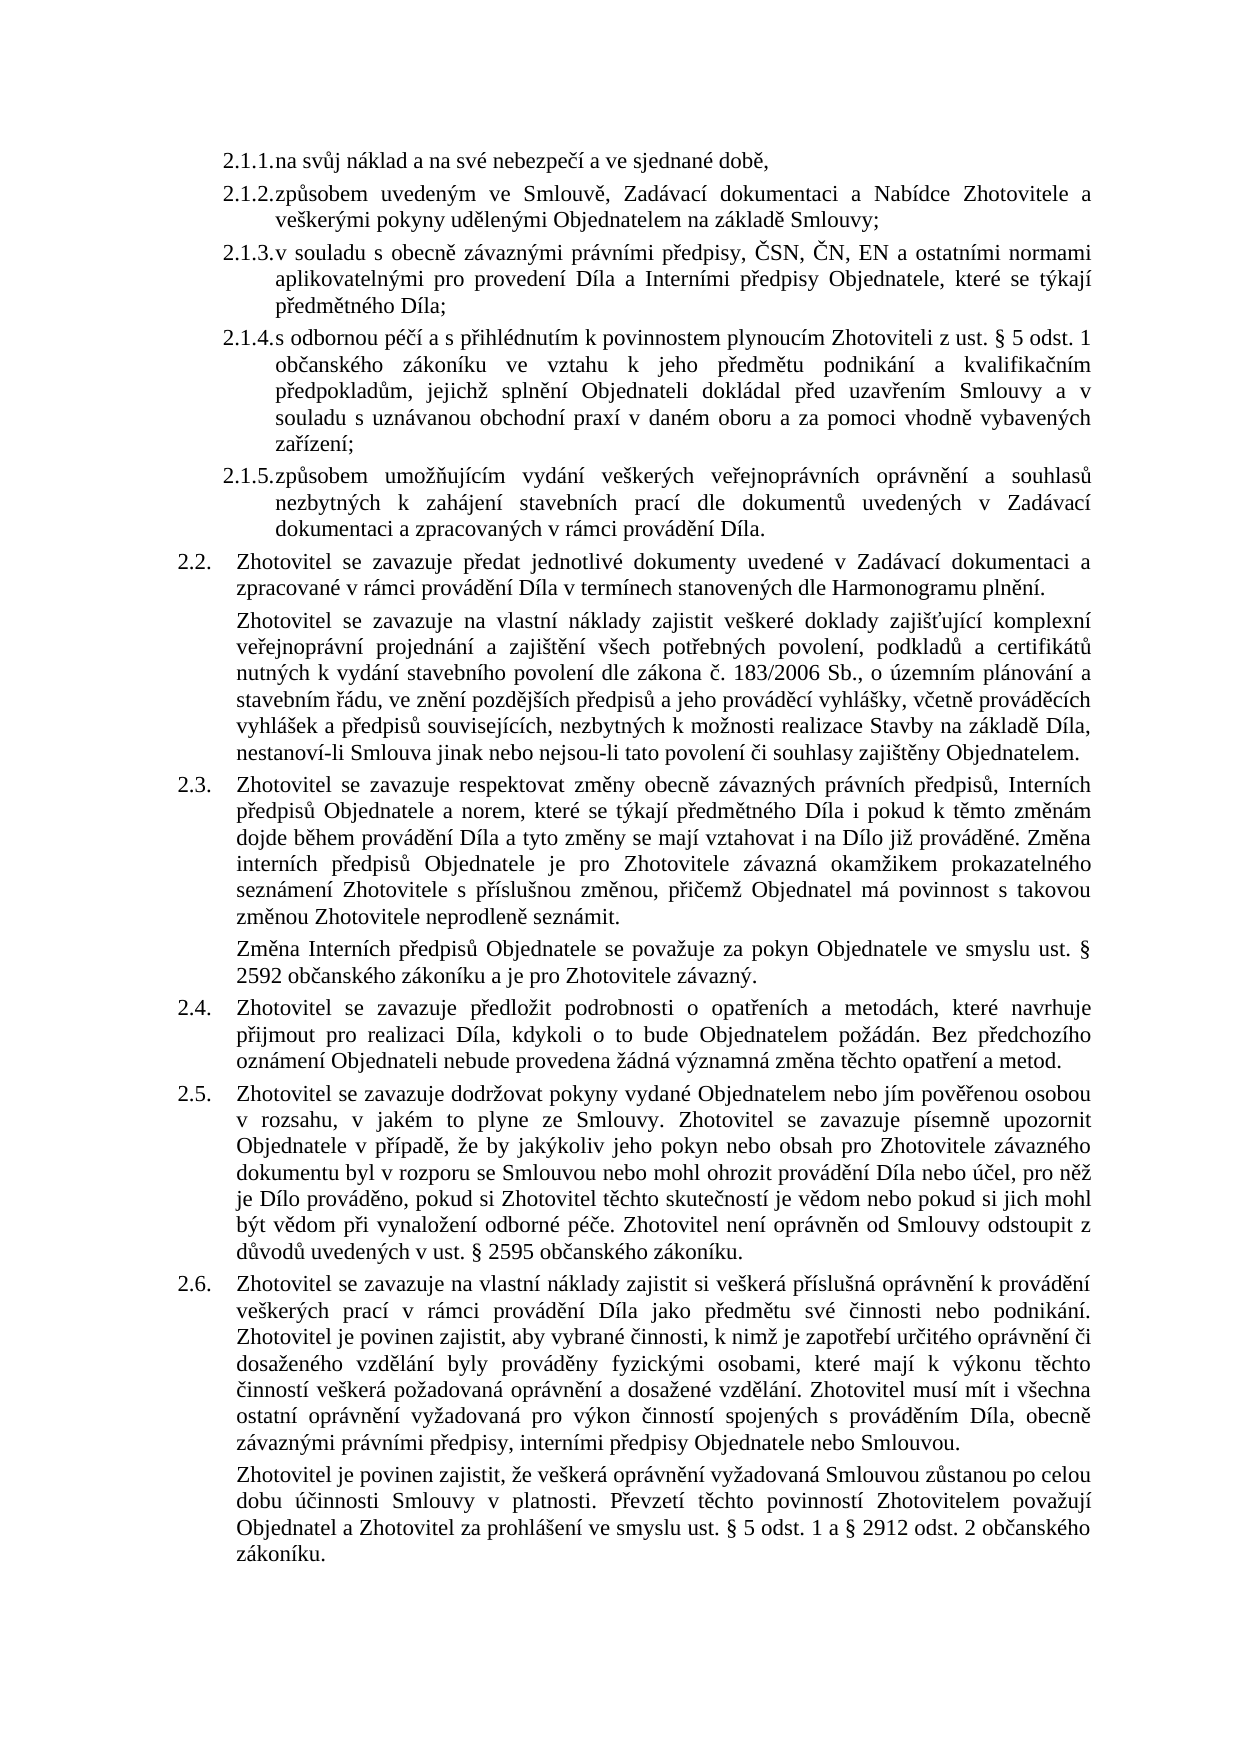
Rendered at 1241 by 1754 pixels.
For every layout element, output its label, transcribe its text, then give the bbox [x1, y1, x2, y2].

list Zhotovitel se zavazuje předložit podrobnosti o opatřeních a metodách, které navrhuje přijmout pro realizaci Díla, kdykoli o to bude Objednatelem požádán. Bez předchozího oznámení Objednateli nebude provedena žádná významná změna těchto opatření a metod. [177, 994, 1093, 1073]
list Zhotovitel se zavazuje dodržovat pokyny vydané Objednatelem nebo jím pověřenou osobou v rozsahu, v jakém to plyne ze Smlouvy. Zhotovitel se zavazuje písemně upozornit Objednatele v případě, že by jakýkoliv jeho pokyn nebo obsah pro Zhotovitele závazného dokumentu byl v rozporu se Smlouvou nebo mohl ohrozit provádění Díla nebo účel, pro něž je Dílo prováděno, pokud si Zhotovitel těchto skutečností je vědom nebo pokud si jich mohl být vědom při vynaložení odborné péče. Zhotovitel není oprávněn od Smlouvy odstoupit z důvodů uvedených v ust. § 2595 občanského zákoníku. [177, 1080, 1093, 1264]
text Změna Interních předpisů Objednatele se považuje za pokyn Objednatele ve smyslu ust. § 2592 občanského zákoníku a je pro Zhotovitele závazný. [236, 936, 1093, 988]
text Zhotovitel se zavazuje na vlastní náklady zajistit veškeré doklady zajišťující komplexní veřejnoprávní projednání a zajištění všech potřebných povolení, podkladů a certifikátů nutných k vydání stavebního povolení dle zákona č. 183/2006 Sb., o územním plánování a stavebním řádu, ve znění pozdějších předpisů a jeho prováděcí vyhlášky, včetně prováděcích vyhlášek a předpisů souvisejících, nezbytných k možnosti realizace Stavby na základě Díla, nestanoví-li Smlouva jinak nebo nejsou-li tato povolení či souhlasy zajištěny Objednatelem. [236, 607, 1093, 765]
list způsobem uvedeným ve Smlouvě, Zadávací dokumentaci a Nabídce Zhotovitele a veškerými pokyny udělenými Objednatelem na základě Smlouvy; [223, 180, 1093, 233]
list na svůj náklad a na své nebezpečí a ve sjednané době, [223, 148, 1093, 174]
text Zhotovitel je povinen zajistit, že veškerá oprávnění vyžadovaná Smlouvou zůstanou po celou dobu účinnosti Smlouvy v platnosti. Převzetí těchto povinností Zhotovitelem považují Objednatel a Zhotovitel za prohlášení ve smyslu ust. § 5 odst. 1 a § 2912 odst. 2 občanského zákoníku. [236, 1461, 1093, 1567]
list v souladu s obecně závaznými právními předpisy, ČSN, ČN, EN a ostatními normami aplikovatelnými pro provedení Díla a Interními předpisy Objednatele, které se týkají předmětného Díla; [223, 239, 1093, 318]
list Zhotovitel se zavazuje na vlastní náklady zajistit si veškerá příslušná oprávnění k provádění veškerých prací v rámci provádění Díla jako předmětu své činnosti nebo podnikání. Zhotovitel je povinen zajistit, aby vybrané činnosti, k nimž je zapotřebí určitého oprávnění či dosaženého vzdělání byly prováděny fyzickými osobami, které mají k výkonu těchto činností veškerá požadovaná oprávnění a dosažené vzdělání. Zhotovitel musí mít i všechna ostatní oprávnění vyžadovaná pro výkon činností spojených s prováděním Díla, obecně závaznými právními předpisy, interními předpisy Objednatele nebo Smlouvou. [177, 1271, 1093, 1455]
list s odbornou péčí a s přihlédnutím k povinnostem plynoucím Zhotoviteli z ust. § 5 odst. 1 občanského zákoníku ve vztahu k jeho předmětu podnikání a kvalifikačním předpokladům, jejichž splnění Objednateli dokládal před uzavřením Smlouvy a v souladu s uznávanou obchodní praxí v daném oboru a za pomoci vhodně vybavených zařízení; [223, 324, 1093, 456]
list Zhotovitel se zavazuje předat jednotlivé dokumenty uvedené v Zadávací dokumentaci a zpracované v rámci provádění Díla v termínech stanovených dle Harmonogramu plnění. [177, 548, 1093, 601]
list způsobem umožňujícím vydání veškerých veřejnoprávních oprávnění a souhlasů nezbytných k zahájení stavebních prací dle dokumentů uvedených v Zadávací dokumentaci a zpracovaných v rámci provádění Díla. [223, 462, 1093, 542]
list Zhotovitel se zavazuje respektovat změny obecně závazných právních předpisů, Interních předpisů Objednatele a norem, které se týkají předmětného Díla i pokud k těmto změnám dojde během provádění Díla a tyto změny se mají vztahovat i na Dílo již prováděné. Změna interních předpisů Objednatele je pro Zhotovitele závazná okamžikem prokazatelného seznámení Zhotovitele s příslušnou změnou, přičemž Objednatel má povinnost s takovou změnou Zhotovitele neprodleně seznámit. [177, 771, 1093, 929]
